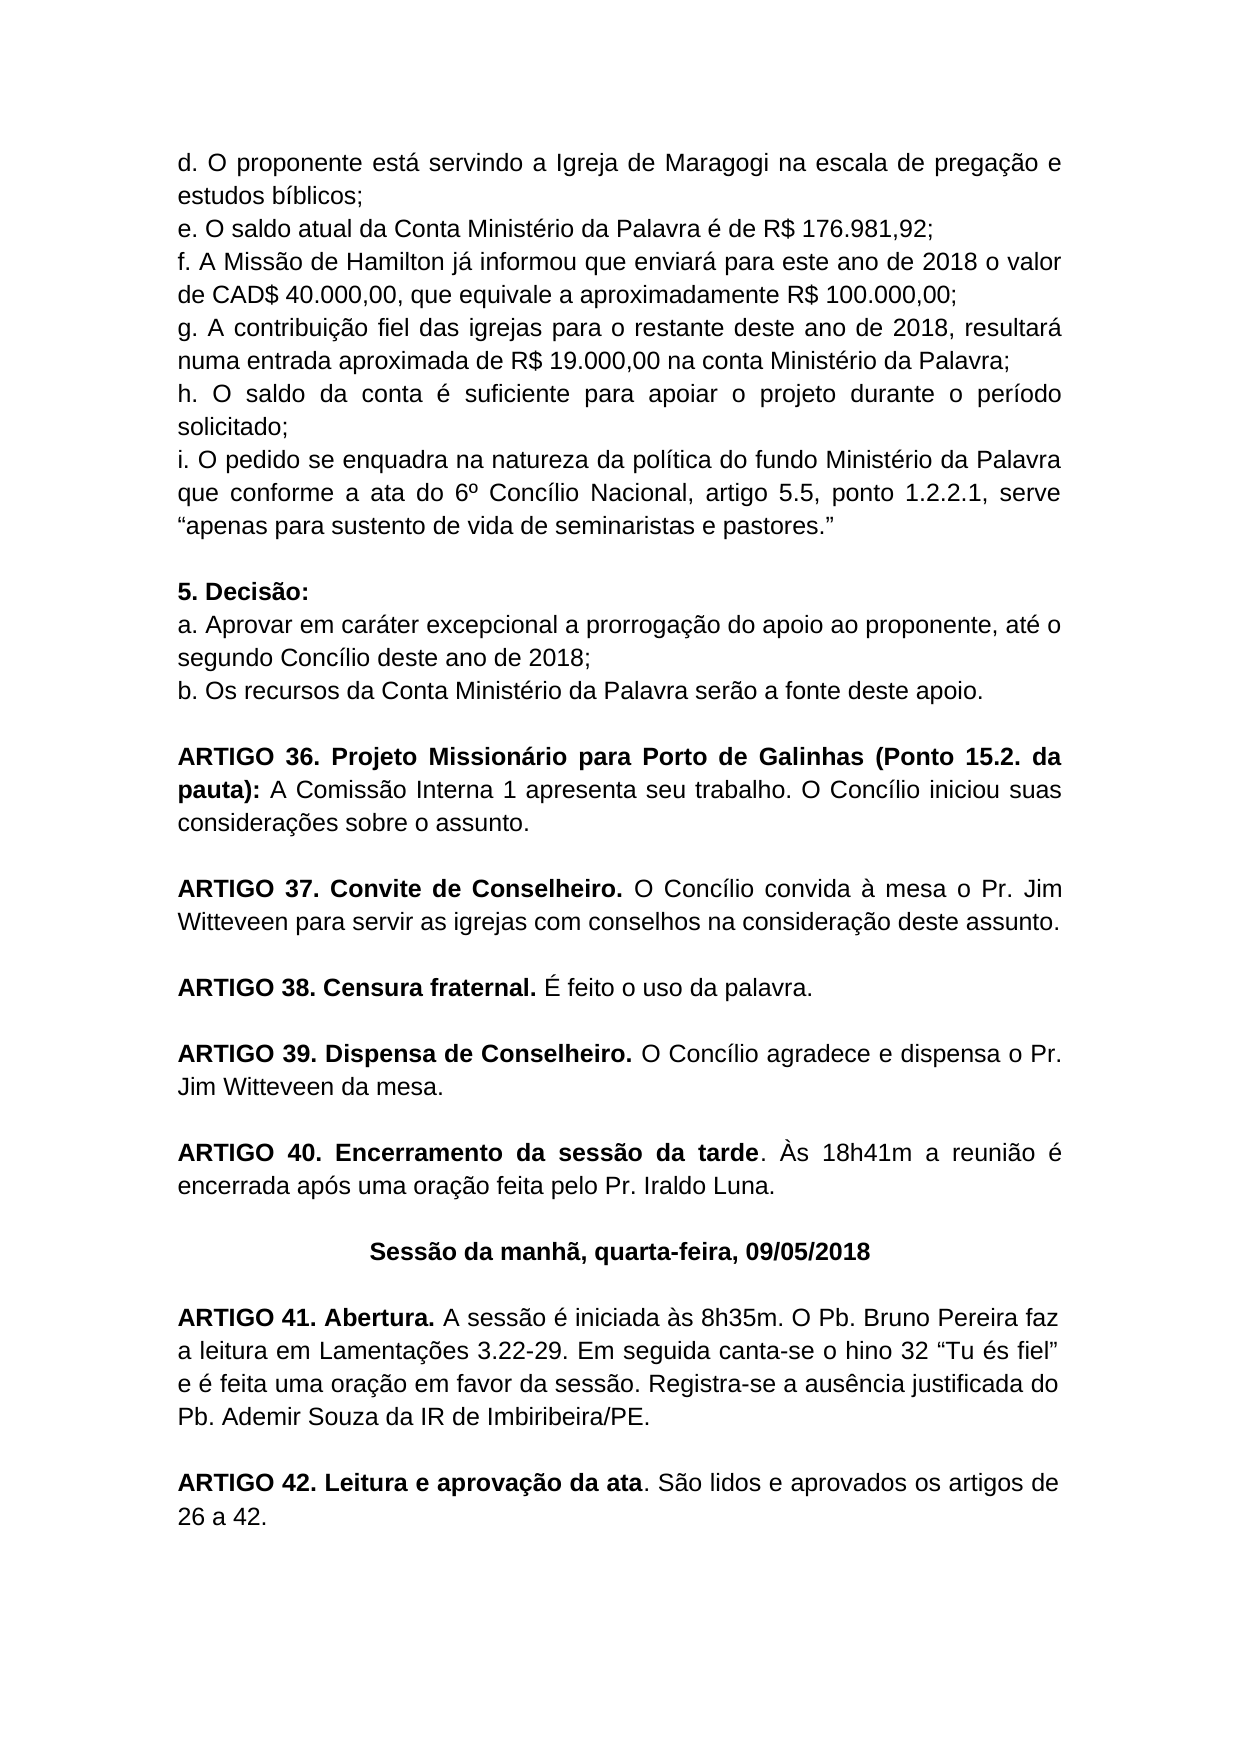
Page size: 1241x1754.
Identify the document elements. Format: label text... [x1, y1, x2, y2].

text ARTIGO 40. Encerramento da sessão da tarde. Às 18h41m a reunião é encerrada após uma oração feita pelo Pr. Iraldo Luna. [177, 1138, 1063, 1200]
text ARTIGO 42. Leitura e aprovação da ata. São lidos e aprovados os artigos de 26 a 42. [177, 1468, 1060, 1530]
text Sessão da manhã, quarta-feira, 09/05/2018 [177, 1237, 1063, 1266]
text a. Aprovar em caráter excepcional a prorrogação do apoio ao proponente, até o segundo Concílio deste ano de 2018; [177, 610, 1063, 672]
text 5. Decisão: [177, 577, 1063, 606]
text ARTIGO 39. Dispensa de Conselheiro. O Concílio agradece e dispensa o Pr. Jim Witteveen da mesa. [177, 1039, 1063, 1101]
text ARTIGO 41. Abertura. A sessão é iniciada às 8h35m. O Pb. Bruno Pereira faz a leitura em Lamentações 3.22-29. Em seguida canta-se o hino 32 “Tu és fiel” e é feita uma oração em favor da sessão. Registra-se a ausência justificada do Pb. Ademir Souza da IR de Imbiribeira/PE. [177, 1303, 1060, 1431]
text g. A contribuição fiel das igrejas para o restante deste ano de 2018, resultará numa entrada aproximada de R$ 19.000,00 na conta Ministério da Palavra; [177, 313, 1063, 374]
text ARTIGO 36. Projeto Missionário para Porto de Galinhas (Ponto 15.2. da pauta): A Comissão Interna 1 apresenta seu trabalho. O Concílio iniciou suas considerações sobre o assunto. [177, 742, 1063, 837]
text d. O proponente está servindo a Igreja de Maragogi na escala de pregação e estudos bíblicos; [177, 148, 1063, 209]
text b. Os recursos da Conta Ministério da Palavra serão a fonte deste apoio. [177, 676, 1063, 705]
text f. A Missão de Hamilton já informou que enviará para este ano de 2018 o valor de CAD$ 40.000,00, que equivale a aproximadamente R$ 100.000,00; [177, 247, 1063, 308]
text e. O saldo atual da Conta Ministério da Palavra é de R$ 176.981,92; [177, 214, 1063, 242]
text ARTIGO 38. Censura fraternal. É feito o uso da palavra. [177, 973, 1063, 1002]
text ARTIGO 37. Convite de Conselheiro. O Concílio convida à mesa o Pr. Jim Witteveen para servir as igrejas com conselhos na consideração deste assunto. [177, 874, 1063, 936]
text h. O saldo da conta é suficiente para apoiar o projeto durante o período solicitado; [177, 379, 1063, 441]
text i. O pedido se enquadra na natureza da política do fundo Ministério da Palavra que conforme a ata do 6º Concílio Nacional, artigo 5.5, ponto 1.2.2.1, serve “apenas para sustento de vida de seminaristas e pastores.” [177, 445, 1063, 539]
